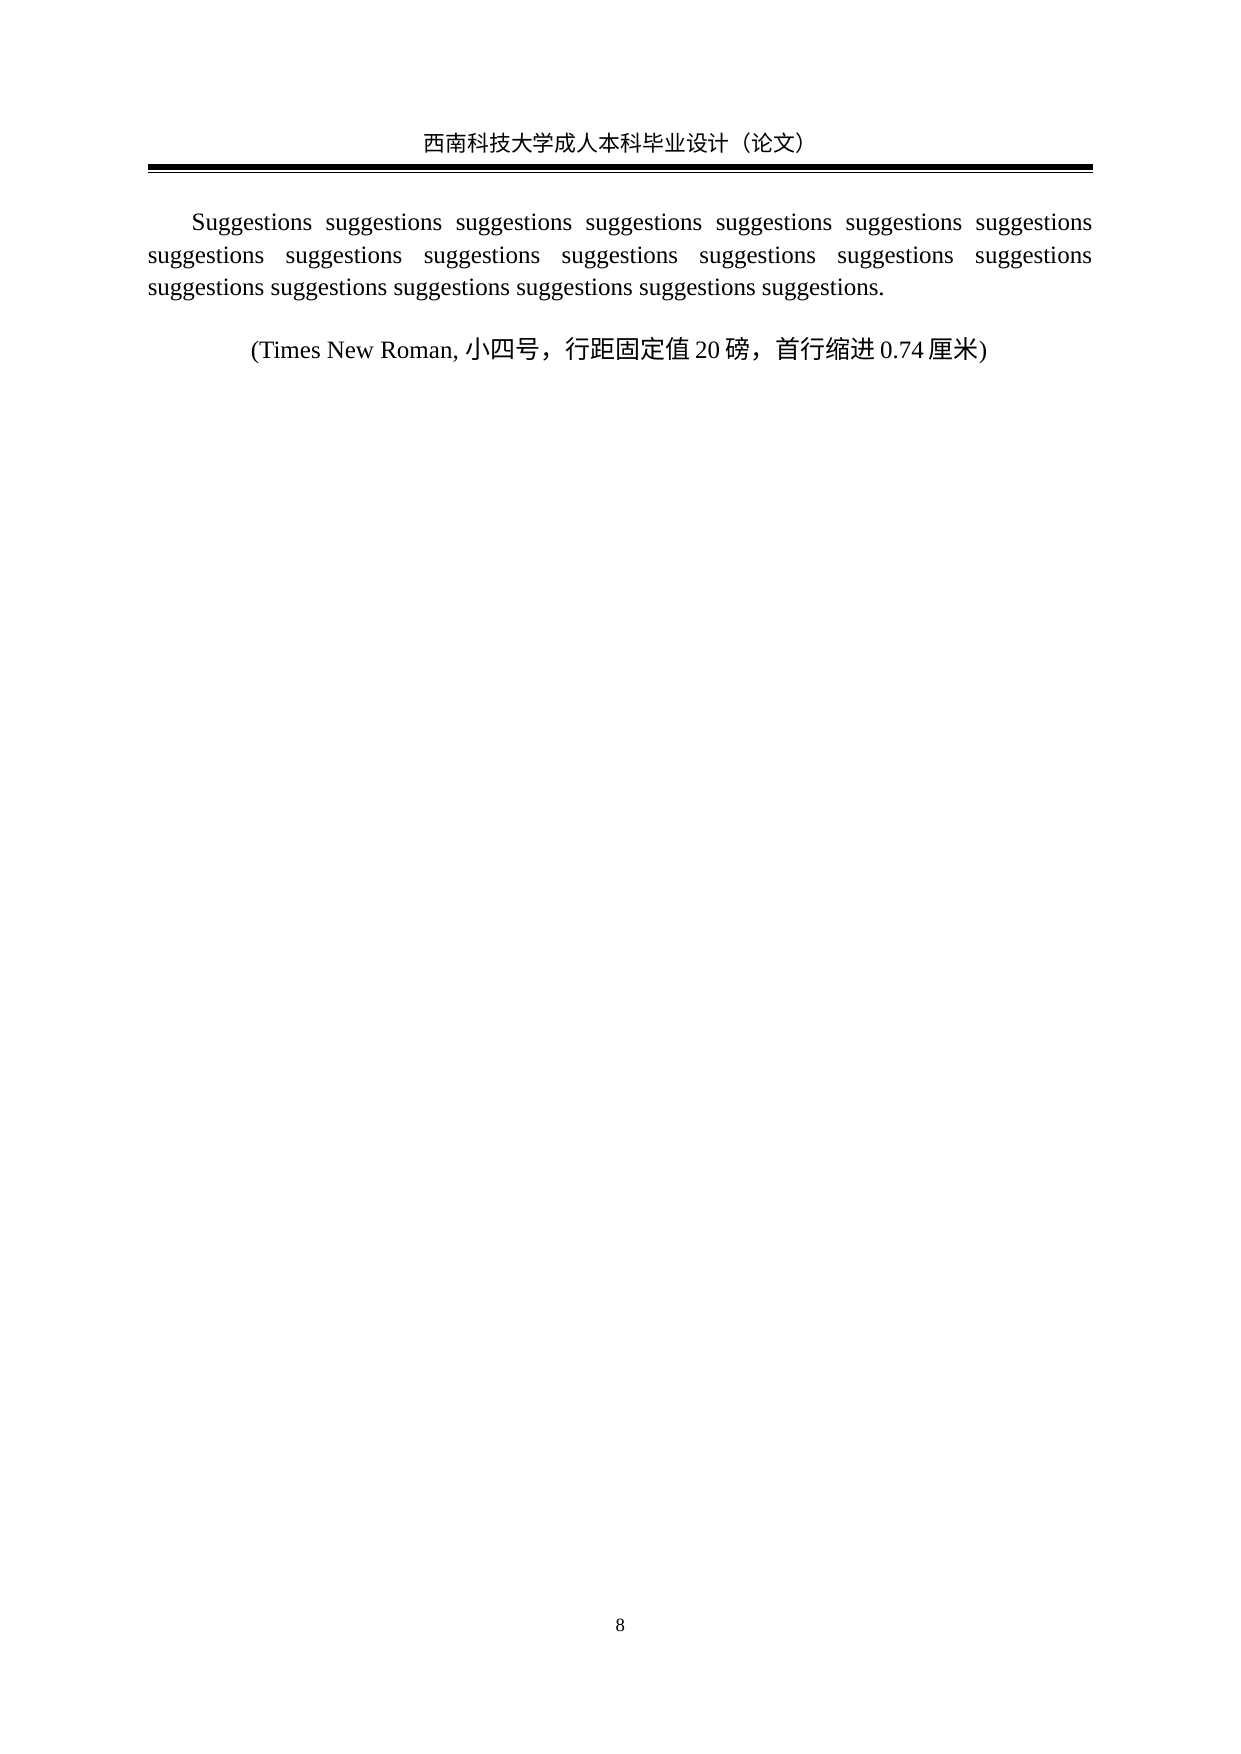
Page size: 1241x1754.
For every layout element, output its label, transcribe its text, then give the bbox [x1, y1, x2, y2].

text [148, 205, 1093, 303]
text (Times New Roman, 小四号，行距固定值20磅，首行缩进0.74厘米) [148, 315, 1090, 380]
